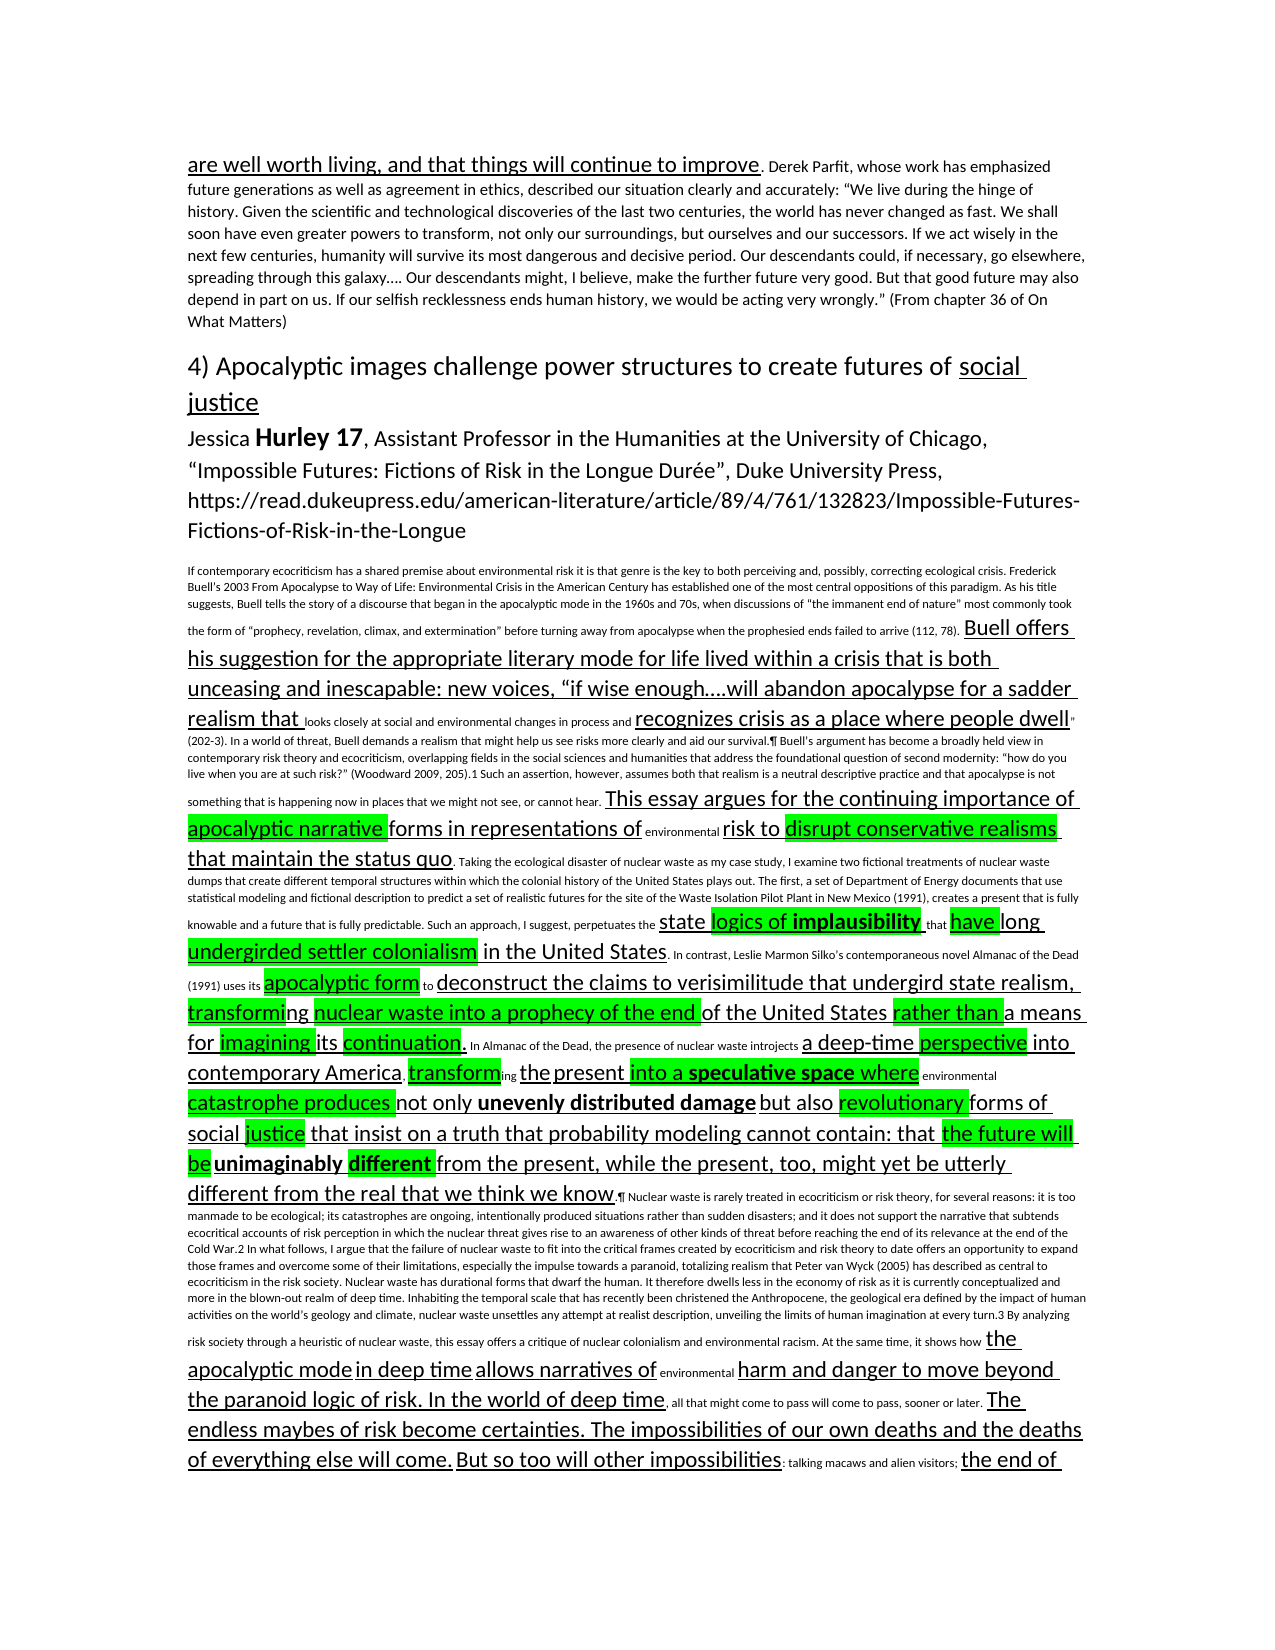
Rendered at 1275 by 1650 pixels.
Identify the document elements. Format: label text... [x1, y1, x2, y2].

subtitle 4) Apocalyptic images challenge power structures to create futures of social justice [187, 349, 1087, 418]
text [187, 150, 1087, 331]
text Jessica Hurley 17, Assistant Professor in the Humanities at the University of Chicago, “Impossible Futures: Fictions of Risk in the Longue Durée”, Duke University Press, https://read.dukeupress.edu/american-literature/article/89/4/761/132823/Impossible-Futures-Fictions-of-Risk-in-the-Longue [187, 421, 1087, 544]
